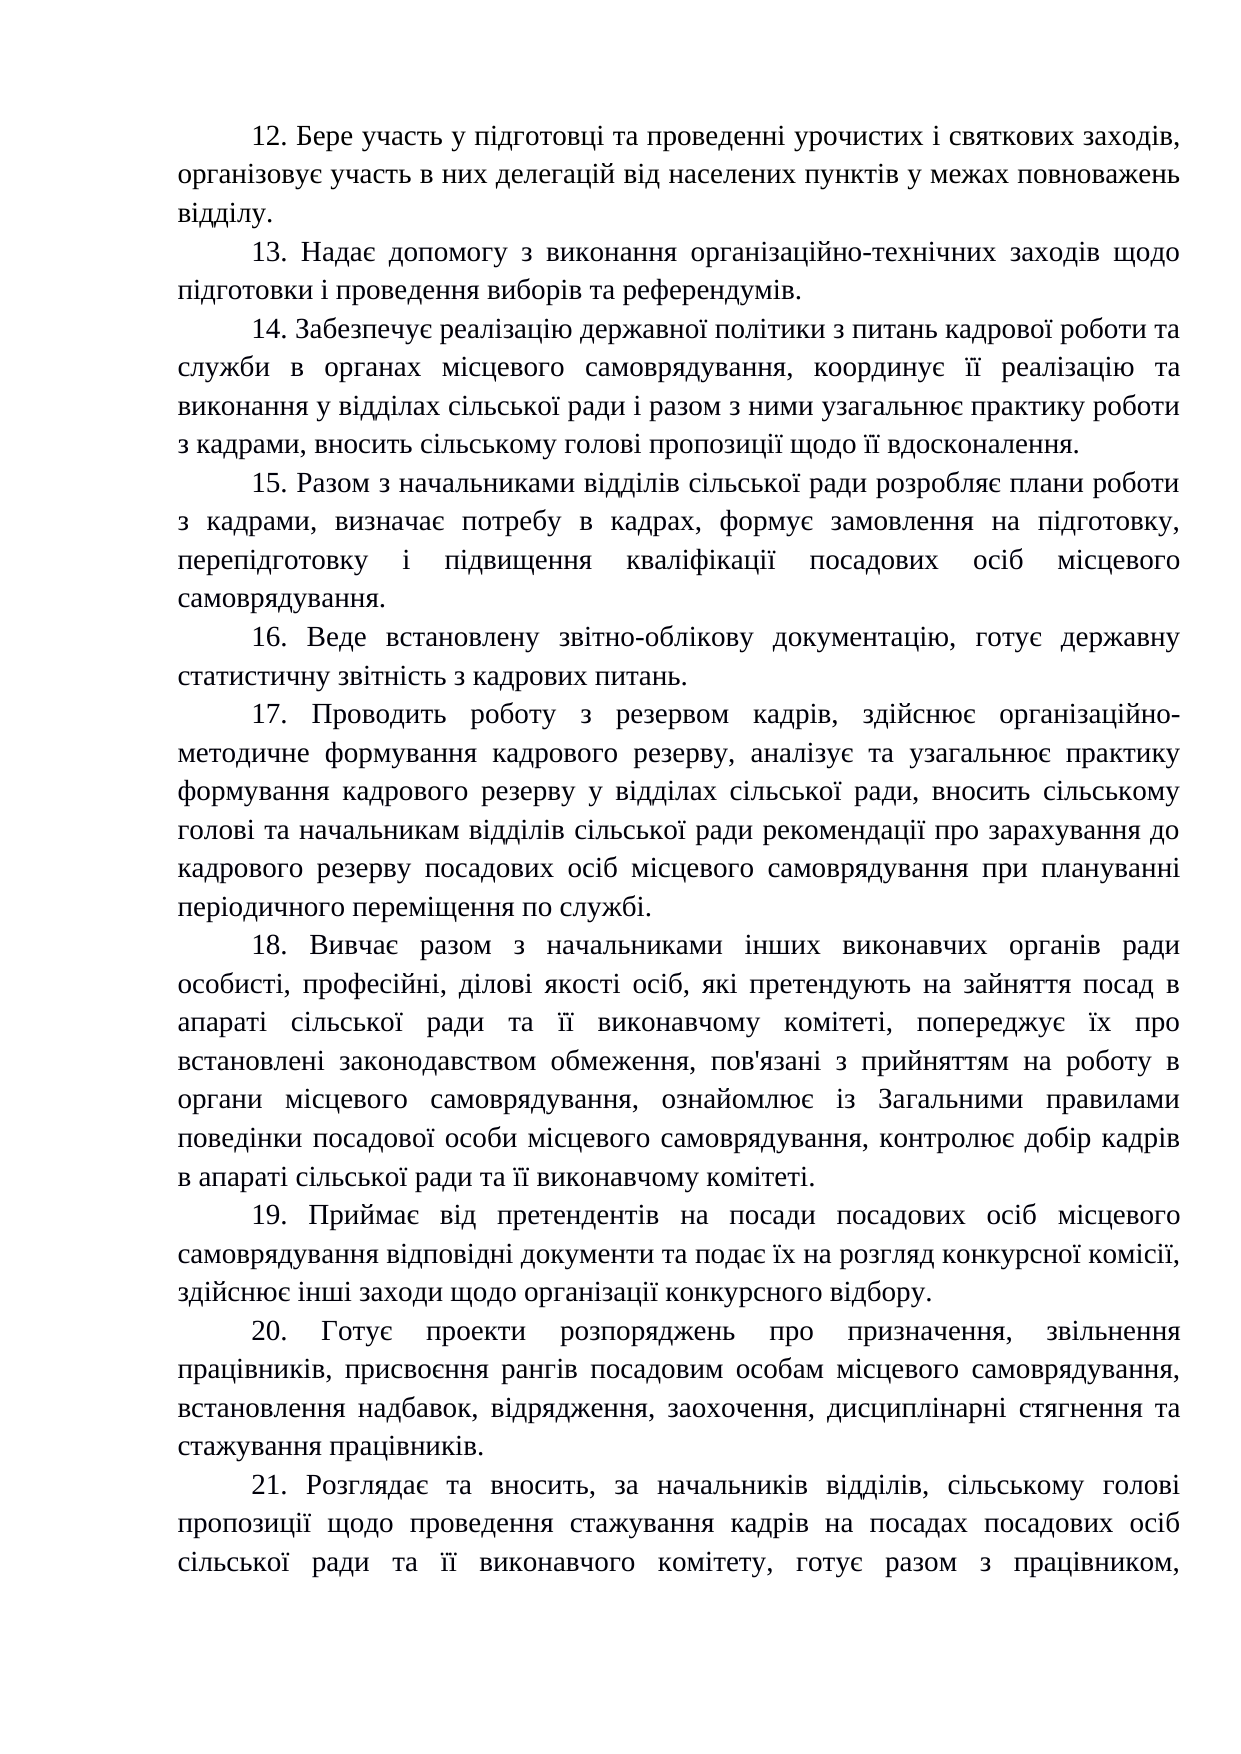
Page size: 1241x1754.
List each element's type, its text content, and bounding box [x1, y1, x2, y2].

text 18. Вивчає разом з начальниками інших виконавчих органів ради особисті, професійні, ділові якості осіб, які претендують на зайняття посад в апараті сільської ради та її виконавчому комітеті, попереджує їх про встановлені законодавством обмеження, пов'язані з прийняттям на роботу в органи місцевого самоврядування, ознайомлює із Загальними правилами поведінки посадової особи місцевого самоврядування, контролює добір кадрів в апараті сільської ради та її виконавчому комітеті. [177, 927, 1181, 1192]
text 12. Бере участь у підготовці та проведенні урочистих і святкових заходів, організовує участь в них делегацій від населених пунктів у межах повноважень відділу. [177, 118, 1181, 229]
text 14. Забезпечує реалізацію державної політики з питань кадрової роботи та служби в органах місцевого самоврядування, координує її реалізацію та виконання у відділах сільської ради і разом з ними узагальнює практику роботи з кадрами, вносить сільському голові пропозиції щодо її вдосконалення. [177, 311, 1181, 460]
text 15. Разом з начальниками відділів сільської ради розробляє плани роботи з кадрами, визначає потребу в кадрах, формує замовлення на підготовку, перепідготовку і підвищення кваліфікації посадових осіб місцевого самоврядування. [177, 465, 1181, 614]
text 16. Веде встановлену звітно-облікову документацію, готує державну статистичну звітність з кадрових питань. [177, 619, 1181, 691]
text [177, 1467, 1181, 1578]
text 13. Надає допомогу з виконання організаційно-технічних заходів щодо підготовки і проведення виборів та референдумів. [177, 234, 1181, 306]
text 19. Приймає від претендентів на посади посадових осіб місцевого самоврядування відповідні документи та подає їх на розгляд конкурсної комісії, здійснює інші заходи щодо організації конкурсного відбору. [177, 1197, 1181, 1308]
text 20. Готує проекти розпоряджень про призначення, звільнення працівників, присвоєння рангів посадовим особам місцевого самоврядування, встановлення надбавок, відрядження, заохочення, дисциплінарні стягнення та стажування працівників. [177, 1313, 1181, 1462]
text 17. Проводить роботу з резервом кадрів, здійснює організаційно-методичне формування кадрового резерву, аналізує та узагальнює практику формування кадрового резерву у відділах сільської ради, вносить сільському голові та начальникам відділів сільської ради рекомендації про зарахування до кадрового резерву посадових осіб місцевого самоврядування при плануванні періодичного переміщення по службі. [177, 696, 1181, 922]
